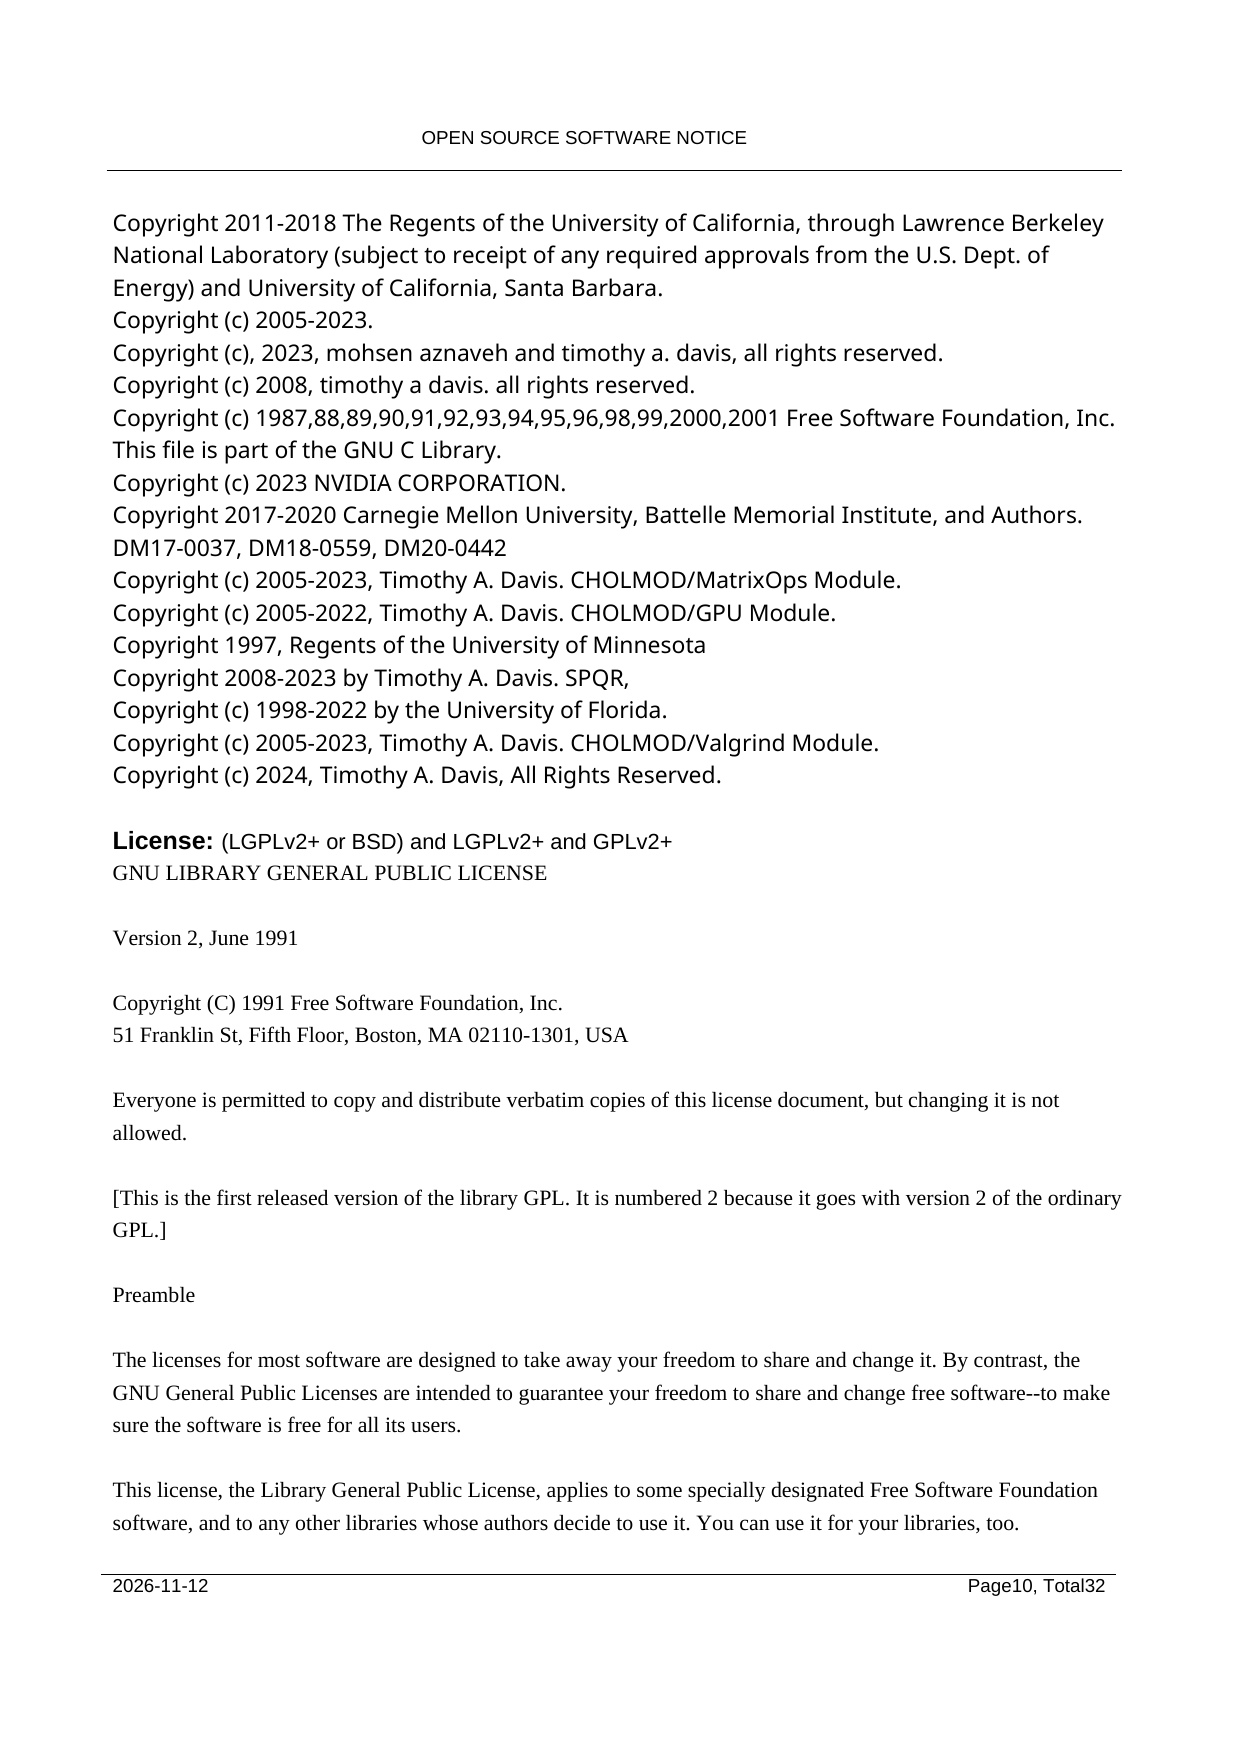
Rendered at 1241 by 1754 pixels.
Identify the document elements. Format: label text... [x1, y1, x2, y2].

text License: (LGPLv2+ or BSD) and LGPLv2+ and GPLv2+ [112, 824, 1128, 856]
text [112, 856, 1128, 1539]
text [112, 206, 1128, 824]
